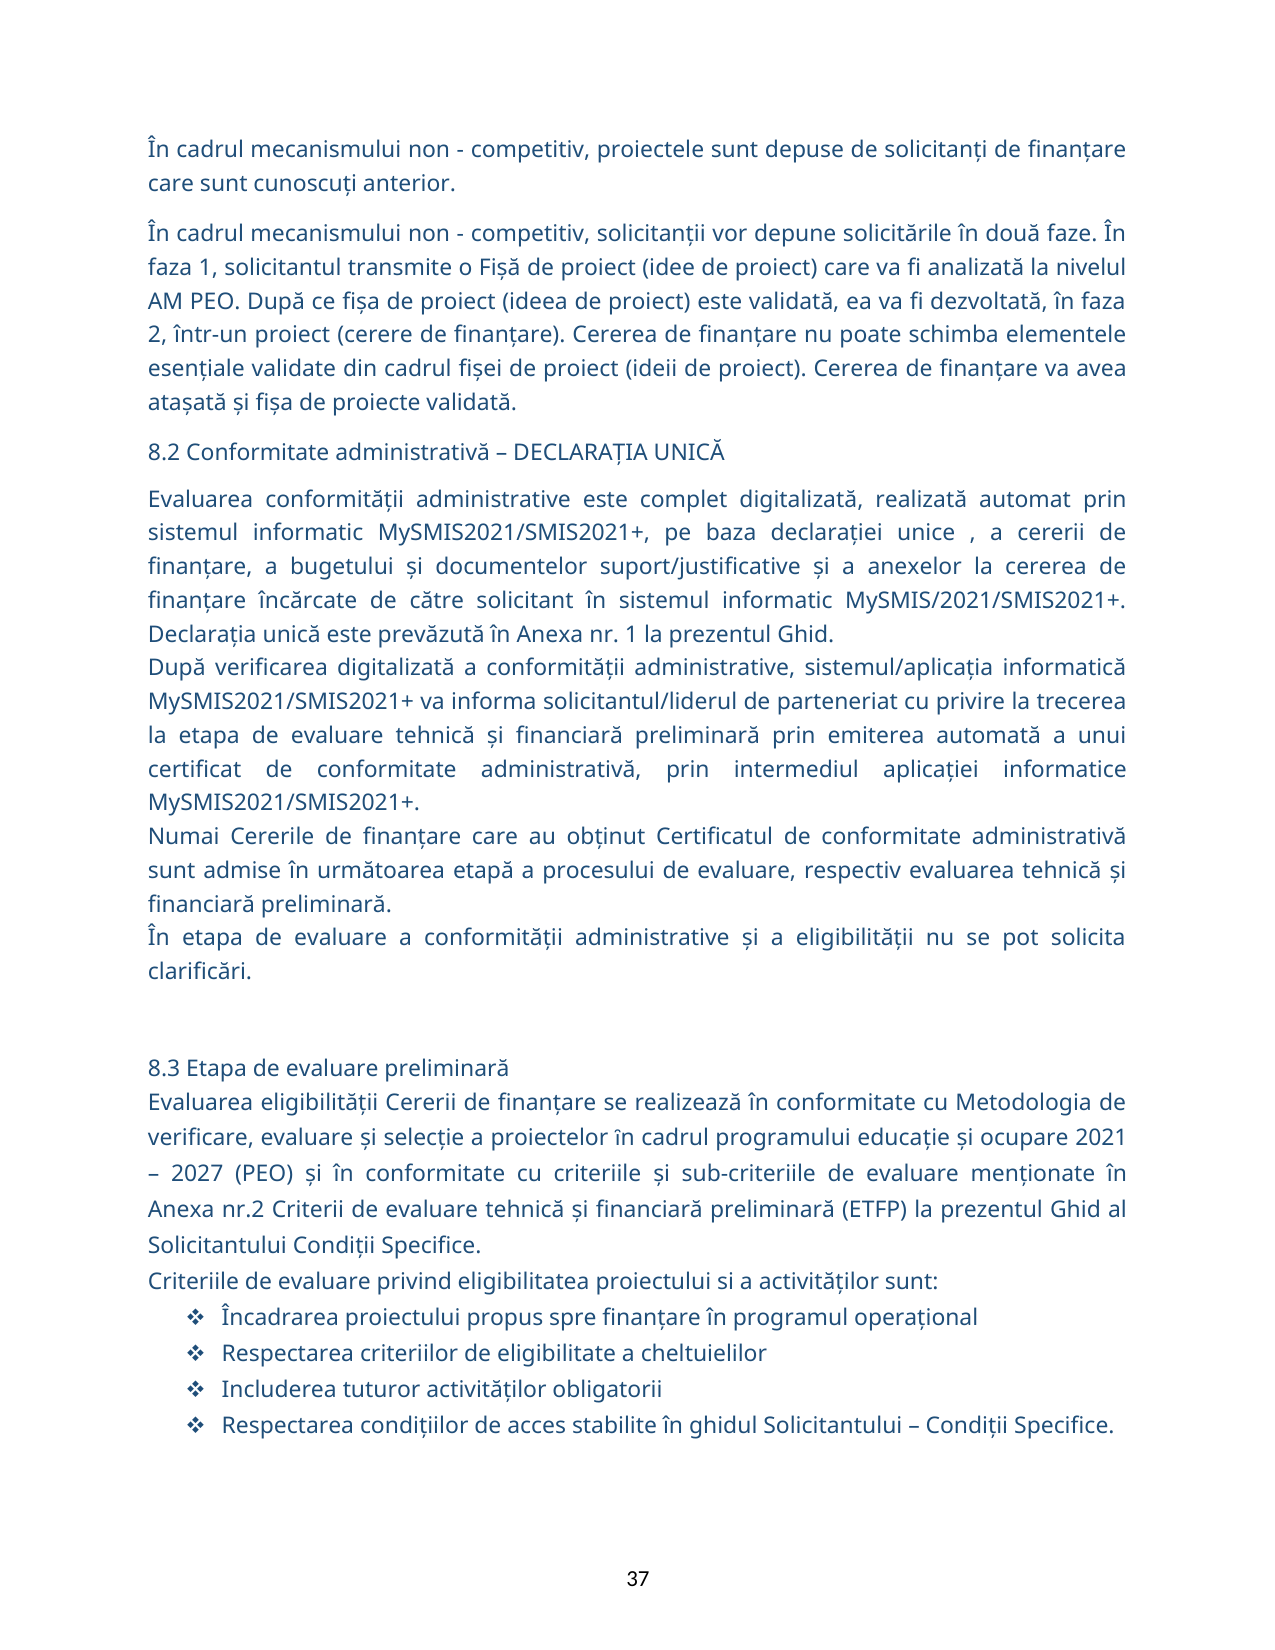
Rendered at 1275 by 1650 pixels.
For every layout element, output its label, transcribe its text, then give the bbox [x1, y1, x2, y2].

list În etapa de evaluare a conformității administrative și a eligibilității nu se pot solicita clarificări. [148, 921, 1127, 986]
subtitle 8.3 Etapa de evaluare preliminară [148, 1052, 1127, 1083]
text În cadrul mecanismului non - competitiv, solicitanții vor depune solicitările în două faze. În faza 1, solicitantul transmite o Fișă de proiect (idee de proiect) care va fi analizată la nivelul AM PEO. După ce fișa de proiect (ideea de proiect) este validată, ea va fi dezvoltată, în faza 2, într-un proiect (cerere de finanțare). Cererea de finanțare nu poate schimba elementele esențiale validate din cadrul fișei de proiect (ideii de proiect). Cererea de finanțare va avea atașată și fișa de proiecte validată. [148, 217, 1127, 417]
list Evaluarea conformității administrative este complet digitalizată, realizată automat prin sistemul informatic MySMIS2021/SMIS2021+, pe baza declarației unice , a cererii de finanțare, a bugetului și documentelor suport/justificative și a anexelor la cererea de finanțare încărcate de către solicitant în sistemul informatic MySMIS/2021/SMIS2021+. Declarația unică este prevăzută în Anexa nr. 1 la prezentul Ghid. [148, 482, 1127, 649]
list Încadrarea proiectului propus spre finanțare în programul operațional [185, 1301, 1127, 1332]
text Criteriile de evaluare privind eligibilitatea proiectului si a activităților sunt: [148, 1265, 1127, 1296]
text Evaluarea eligibilității Cererii de finanțare se realizează în conformitate cu Metodologia de verificare, evaluare și selecție a proiectelor ȋn cadrul programului educație și ocupare 2021 – 2027 (PEO) și în conformitate cu criteriile și sub-criteriile de evaluare menționate în Anexa nr.2 Criterii de evaluare tehnică și financiară preliminară (ETFP) la prezentul Ghid al Solicitantului Condiții Specifice. [148, 1085, 1127, 1260]
list După verificarea digitalizată a conformității administrative, sistemul/aplicația informatică MySMIS2021/SMIS2021+ va informa solicitantul/liderul de parteneriat cu privire la trecerea la etapa de evaluare tehnică și financiară preliminară prin emiterea automată a unui certificat de conformitate administrativă, prin intermediul aplicației informatice MySMIS2021/SMIS2021+. [148, 651, 1127, 817]
list Respectarea criteriilor de eligibilitate a cheltuielilor [185, 1337, 1127, 1368]
list Numai Cererile de finanțare care au obținut Certificatul de conformitate administrativă sunt admise în următoarea etapă a procesului de evaluare, respectiv evaluarea tehnică și financiară preliminară. [148, 820, 1127, 919]
text În cadrul mecanismului non - competitiv, proiectele sunt depuse de solicitanți de finanțare care sunt cunoscuți anterior. [148, 133, 1127, 198]
subtitle 8.2 Conformitate administrativă – DECLARAȚIA UNICĂ [148, 436, 1127, 467]
list Respectarea condițiilor de acces stabilite în ghidul Solicitantului – Condiții Specifice. [185, 1409, 1127, 1440]
list Includerea tuturor activităților obligatorii [185, 1373, 1127, 1404]
